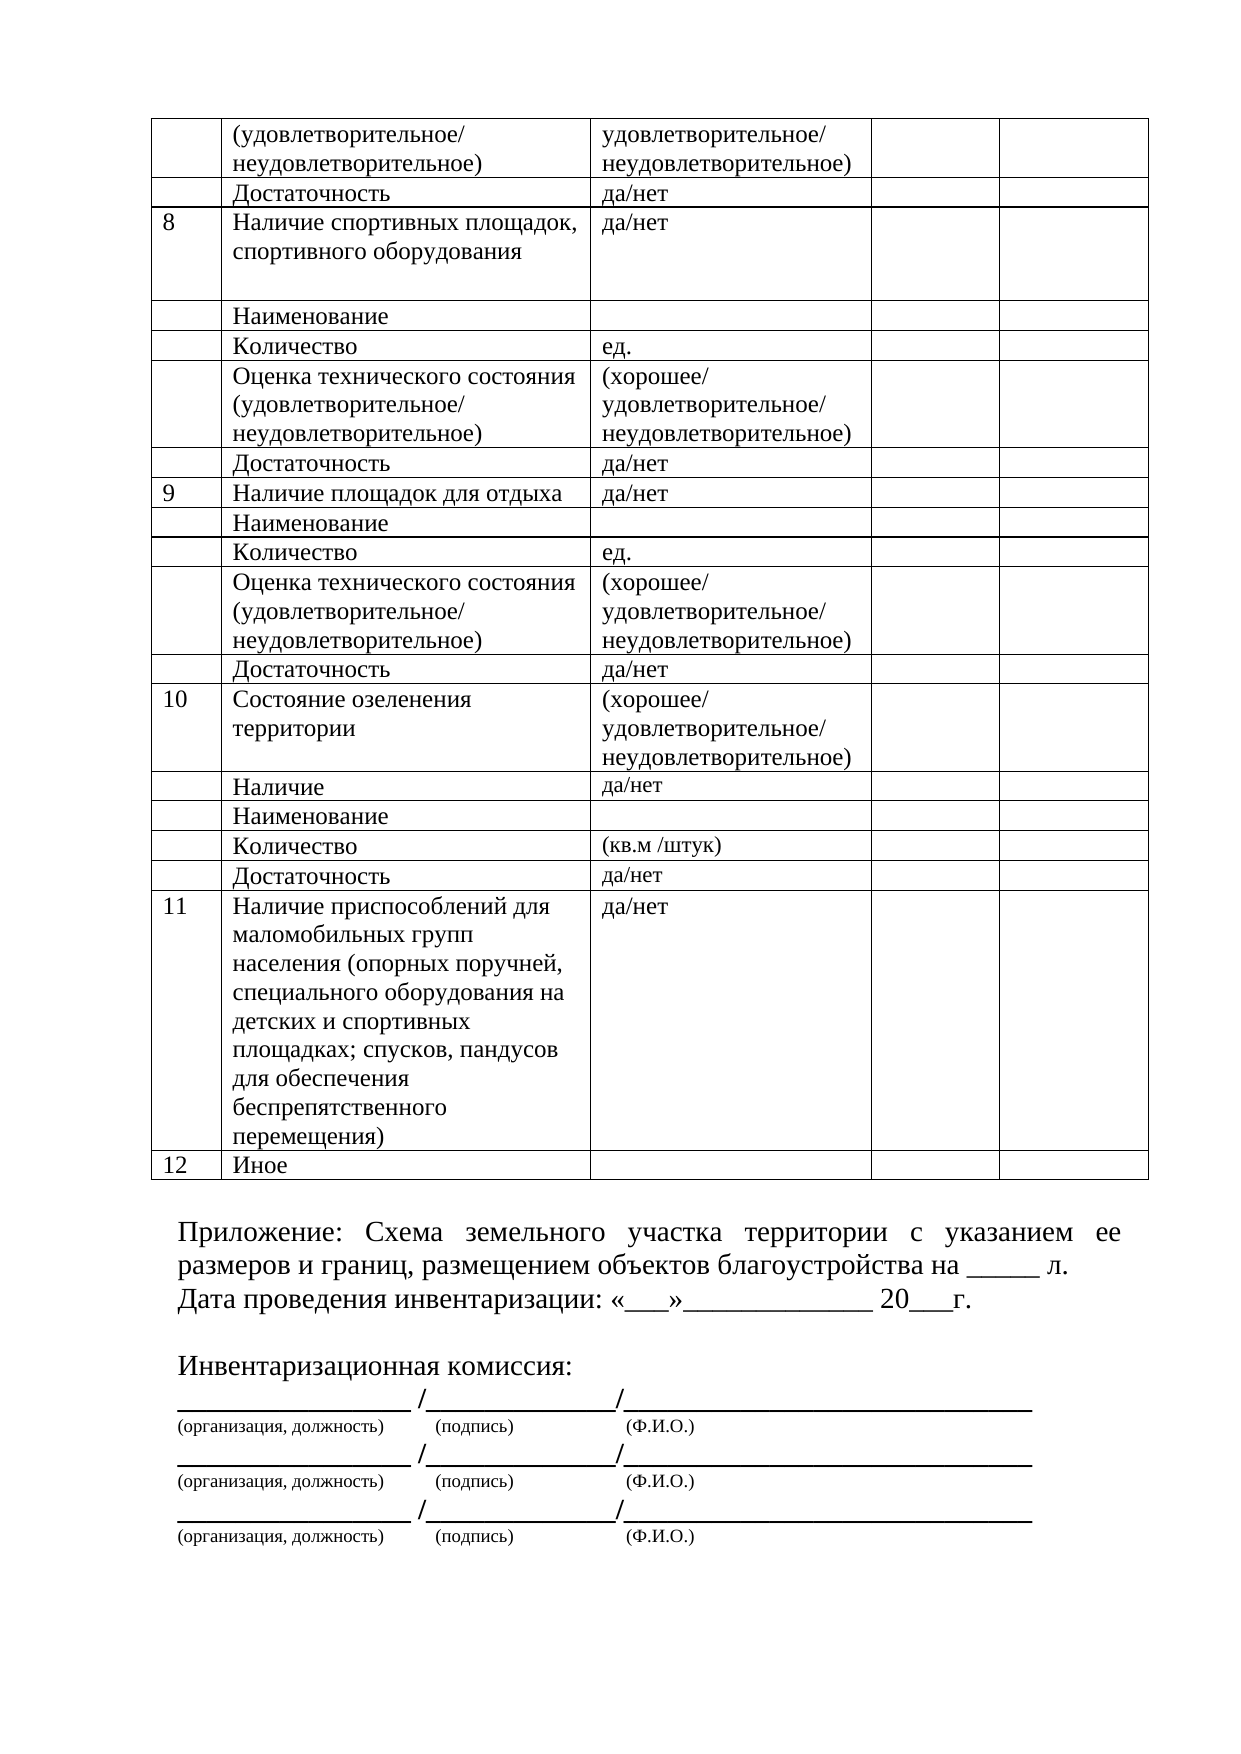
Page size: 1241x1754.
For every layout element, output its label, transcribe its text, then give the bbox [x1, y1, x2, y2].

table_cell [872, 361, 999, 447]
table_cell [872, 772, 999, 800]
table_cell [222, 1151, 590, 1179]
text (организация, должность) (подпись) (Ф.И.О.) [177, 1525, 1122, 1547]
text Дата проведения инвентаризации: «___»_____________ 20___г. [177, 1281, 1122, 1314]
text ________________ /_____________/____________________________ [177, 1437, 1122, 1470]
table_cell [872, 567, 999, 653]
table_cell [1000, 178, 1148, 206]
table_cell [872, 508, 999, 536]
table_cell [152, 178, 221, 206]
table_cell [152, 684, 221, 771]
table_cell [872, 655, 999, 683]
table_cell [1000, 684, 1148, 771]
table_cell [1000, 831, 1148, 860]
text Инвентаризационная комиссия: [177, 1348, 1122, 1382]
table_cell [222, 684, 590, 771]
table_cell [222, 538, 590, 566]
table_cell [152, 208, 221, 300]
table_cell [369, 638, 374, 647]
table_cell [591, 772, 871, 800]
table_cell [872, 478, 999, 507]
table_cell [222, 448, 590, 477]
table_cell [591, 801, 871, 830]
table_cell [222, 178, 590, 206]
text (организация, должность) (подпись) (Ф.И.О.) [177, 1470, 1122, 1492]
text Приложение: Схема земельного участка территории с указанием ее размеров и границ, размещением объектов благоустройства на _____ л. [177, 1214, 1122, 1281]
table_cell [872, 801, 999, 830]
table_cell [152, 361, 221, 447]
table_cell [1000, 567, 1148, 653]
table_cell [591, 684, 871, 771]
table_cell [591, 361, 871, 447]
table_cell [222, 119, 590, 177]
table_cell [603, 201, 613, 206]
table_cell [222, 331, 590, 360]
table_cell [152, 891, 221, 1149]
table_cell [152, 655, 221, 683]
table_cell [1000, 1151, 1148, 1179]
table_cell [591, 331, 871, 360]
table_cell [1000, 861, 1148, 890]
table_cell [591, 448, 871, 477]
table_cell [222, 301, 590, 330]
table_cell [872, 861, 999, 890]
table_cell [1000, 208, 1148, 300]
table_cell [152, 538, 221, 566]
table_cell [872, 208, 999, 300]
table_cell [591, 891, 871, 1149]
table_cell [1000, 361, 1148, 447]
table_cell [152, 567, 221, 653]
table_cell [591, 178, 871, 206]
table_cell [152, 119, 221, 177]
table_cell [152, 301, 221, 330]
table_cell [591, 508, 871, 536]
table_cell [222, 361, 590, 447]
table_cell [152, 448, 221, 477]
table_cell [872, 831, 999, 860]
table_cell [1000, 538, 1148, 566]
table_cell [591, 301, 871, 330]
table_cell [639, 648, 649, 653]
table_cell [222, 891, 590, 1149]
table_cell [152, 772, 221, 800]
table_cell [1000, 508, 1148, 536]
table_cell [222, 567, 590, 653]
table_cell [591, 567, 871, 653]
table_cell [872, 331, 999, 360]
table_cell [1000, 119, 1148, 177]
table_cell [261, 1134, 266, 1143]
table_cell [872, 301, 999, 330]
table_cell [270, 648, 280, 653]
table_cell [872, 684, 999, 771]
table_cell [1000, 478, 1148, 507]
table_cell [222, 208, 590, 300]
text (организация, должность) (подпись) (Ф.И.О.) [177, 1415, 1122, 1437]
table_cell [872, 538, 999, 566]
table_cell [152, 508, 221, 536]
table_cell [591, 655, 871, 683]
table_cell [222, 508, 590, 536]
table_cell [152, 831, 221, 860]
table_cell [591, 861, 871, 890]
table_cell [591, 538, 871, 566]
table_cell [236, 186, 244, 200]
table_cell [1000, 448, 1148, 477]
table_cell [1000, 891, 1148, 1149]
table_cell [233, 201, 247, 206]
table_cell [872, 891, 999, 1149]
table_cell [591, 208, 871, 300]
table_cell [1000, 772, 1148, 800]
text ________________ /_____________/____________________________ [177, 1492, 1122, 1525]
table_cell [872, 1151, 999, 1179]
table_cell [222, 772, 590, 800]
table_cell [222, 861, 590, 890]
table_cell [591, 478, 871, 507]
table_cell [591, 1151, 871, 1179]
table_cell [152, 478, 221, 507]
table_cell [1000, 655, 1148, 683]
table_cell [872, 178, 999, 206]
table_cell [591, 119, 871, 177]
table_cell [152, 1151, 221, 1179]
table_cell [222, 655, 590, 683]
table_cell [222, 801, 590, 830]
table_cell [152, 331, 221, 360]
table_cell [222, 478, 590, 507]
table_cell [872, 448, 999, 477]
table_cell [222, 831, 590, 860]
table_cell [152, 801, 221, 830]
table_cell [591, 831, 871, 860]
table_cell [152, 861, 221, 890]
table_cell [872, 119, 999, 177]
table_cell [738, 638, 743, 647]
text ________________ /_____________/____________________________ [177, 1382, 1122, 1415]
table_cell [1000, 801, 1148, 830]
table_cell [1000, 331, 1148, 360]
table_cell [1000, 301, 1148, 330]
